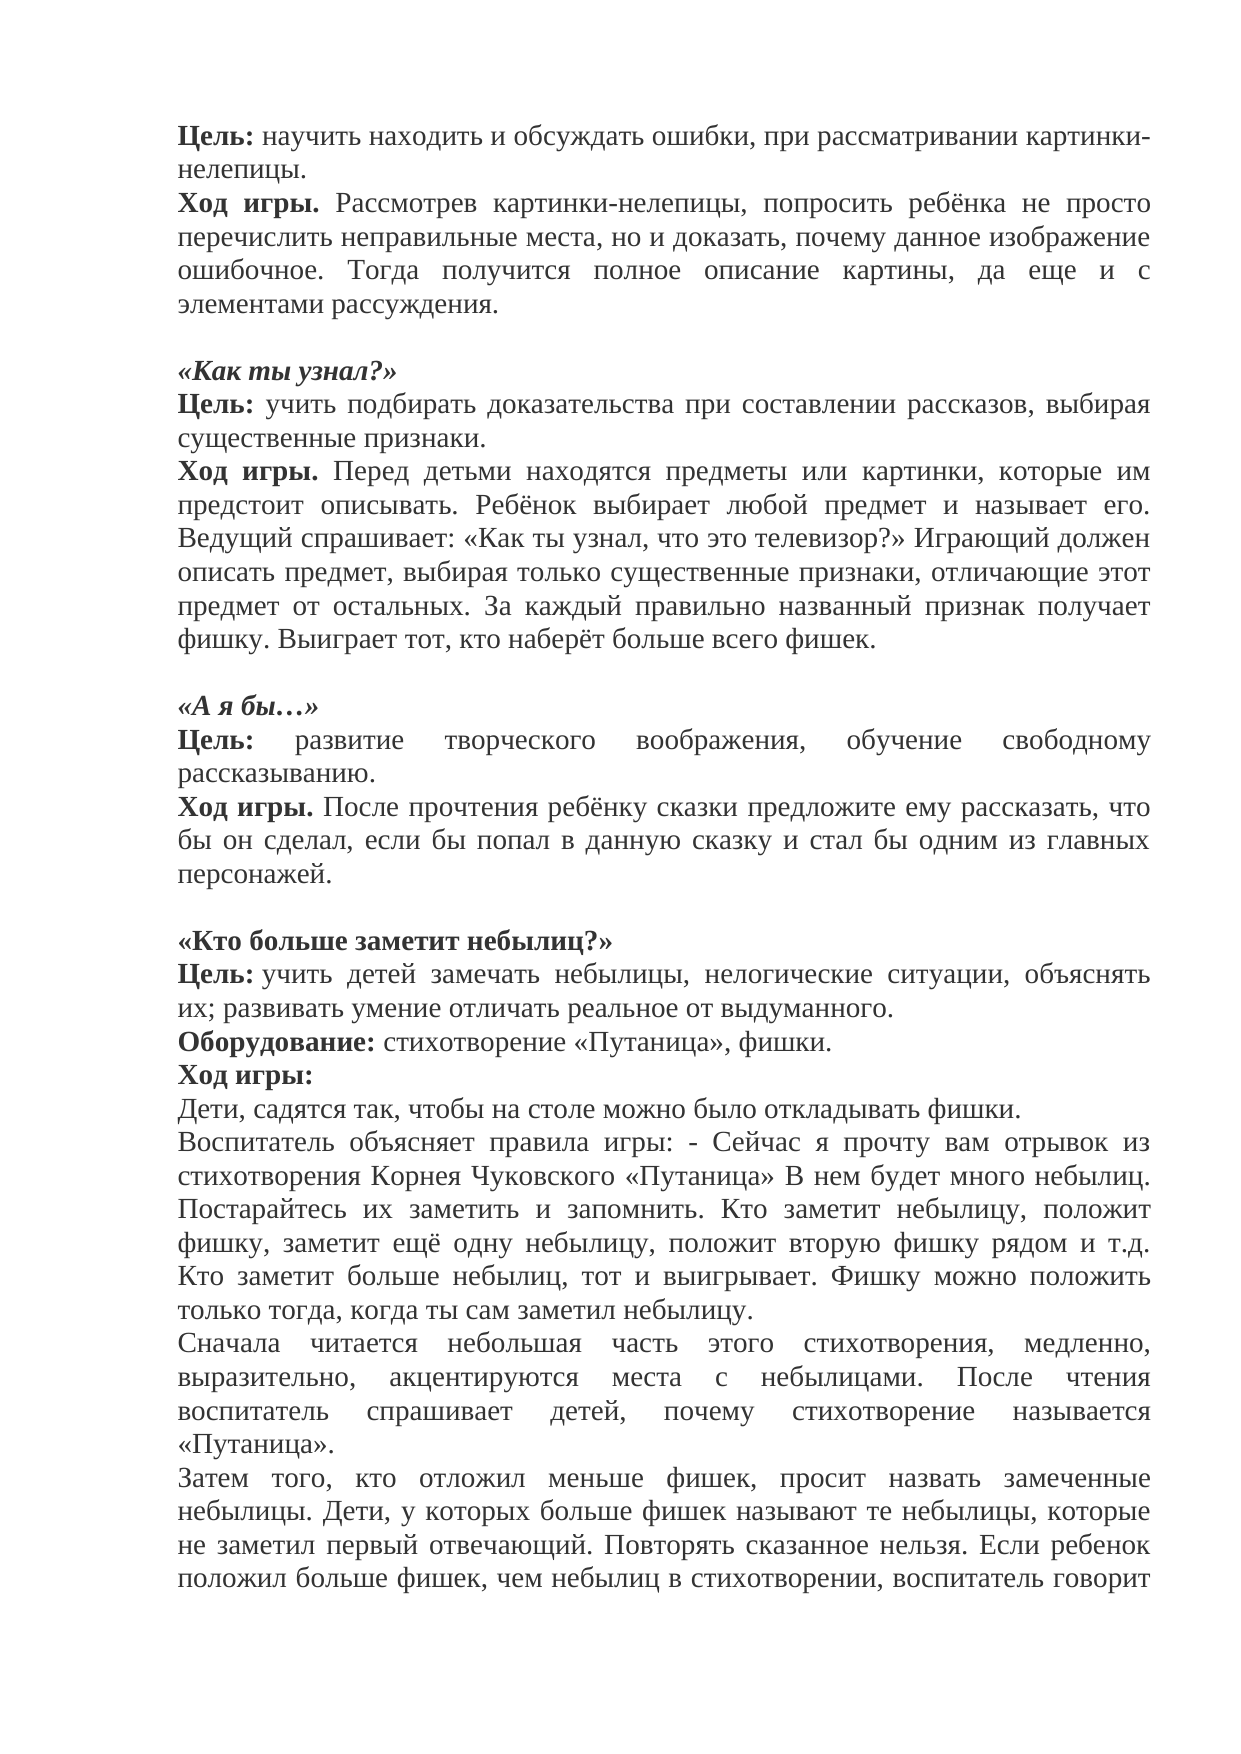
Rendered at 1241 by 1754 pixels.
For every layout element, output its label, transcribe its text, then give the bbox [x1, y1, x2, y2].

text Ход игры. Рассмотрев картинки-нелепицы, попросить ребёнка не просто перечислить неправильные места, но и доказать, почему данное изображение ошибочное. Тогда получится полное описание картины, да еще и с элементами рассуждения. [177, 185, 1152, 319]
text Ход игры. Перед детьми находятся предметы или картинки, которые им предстоит описывать. Ребёнок выбирает любой предмет и называет его. Ведущий спрашивает: «Как ты узнал, что это телевизор?» Играющий должен описать предмет, выбирая только существенные признаки, отличающие этот предмет от остальных. За каждый правильно названный признак получает фишку. Выиграет тот, кто наберёт больше всего фишек. [177, 453, 1152, 655]
text «Как ты узнал?» [177, 353, 1152, 386]
text Ход игры: [177, 1057, 1152, 1091]
text Оборудование: стихотворение «Путаница», фишки. [177, 1024, 1152, 1057]
text Цель: развитие творческого воображения, обучение свободному рассказыванию. [177, 722, 1152, 789]
text Цель: учить подбирать доказательства при составлении рассказов, выбирая существенные признаки. [177, 386, 1152, 453]
text Сначала читается небольшая часть этого стихотворения, медленно, выразительно, акцентируются места с небылицами. После чтения воспитатель спрашивает детей, почему стихотворение называется «Путаница». [177, 1326, 1152, 1460]
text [177, 1460, 1152, 1594]
text Ход игры. После прочтения ребёнку сказки предложите ему рассказать, что бы он сделал, если бы попал в данную сказку и стал бы одним из главных персонажей. [177, 789, 1152, 889]
text Цель: научить находить и обсуждать ошибки, при рассматривании картинки-нелепицы. [177, 118, 1152, 185]
text Цель: учить детей замечать небылицы, нелогические ситуации, объяснять их; развивать умение отличать реальное от выдуманного. [177, 957, 1152, 1024]
text «Кто больше заметит небылиц?» [177, 889, 1152, 957]
text Воспитатель объясняет правила игры: - Сейчас я прочту вам отрывок из стихотворения Корнея Чуковского «Путаница» В нем будет много небылиц. Постарайтесь их заметить и запомнить. Кто заметит небылицу, положит фишку, заметит ещё одну небылицу, положит вторую фишку рядом и т.д. Кто заметит больше небылиц, тот и выигрывает. Фишку можно положить только тогда, когда ты сам заметил небылицу. [177, 1124, 1152, 1326]
text Дети, садятся так, чтобы на столе можно было откладывать фишки. [177, 1091, 1152, 1124]
text «А я бы…» [177, 688, 1152, 722]
